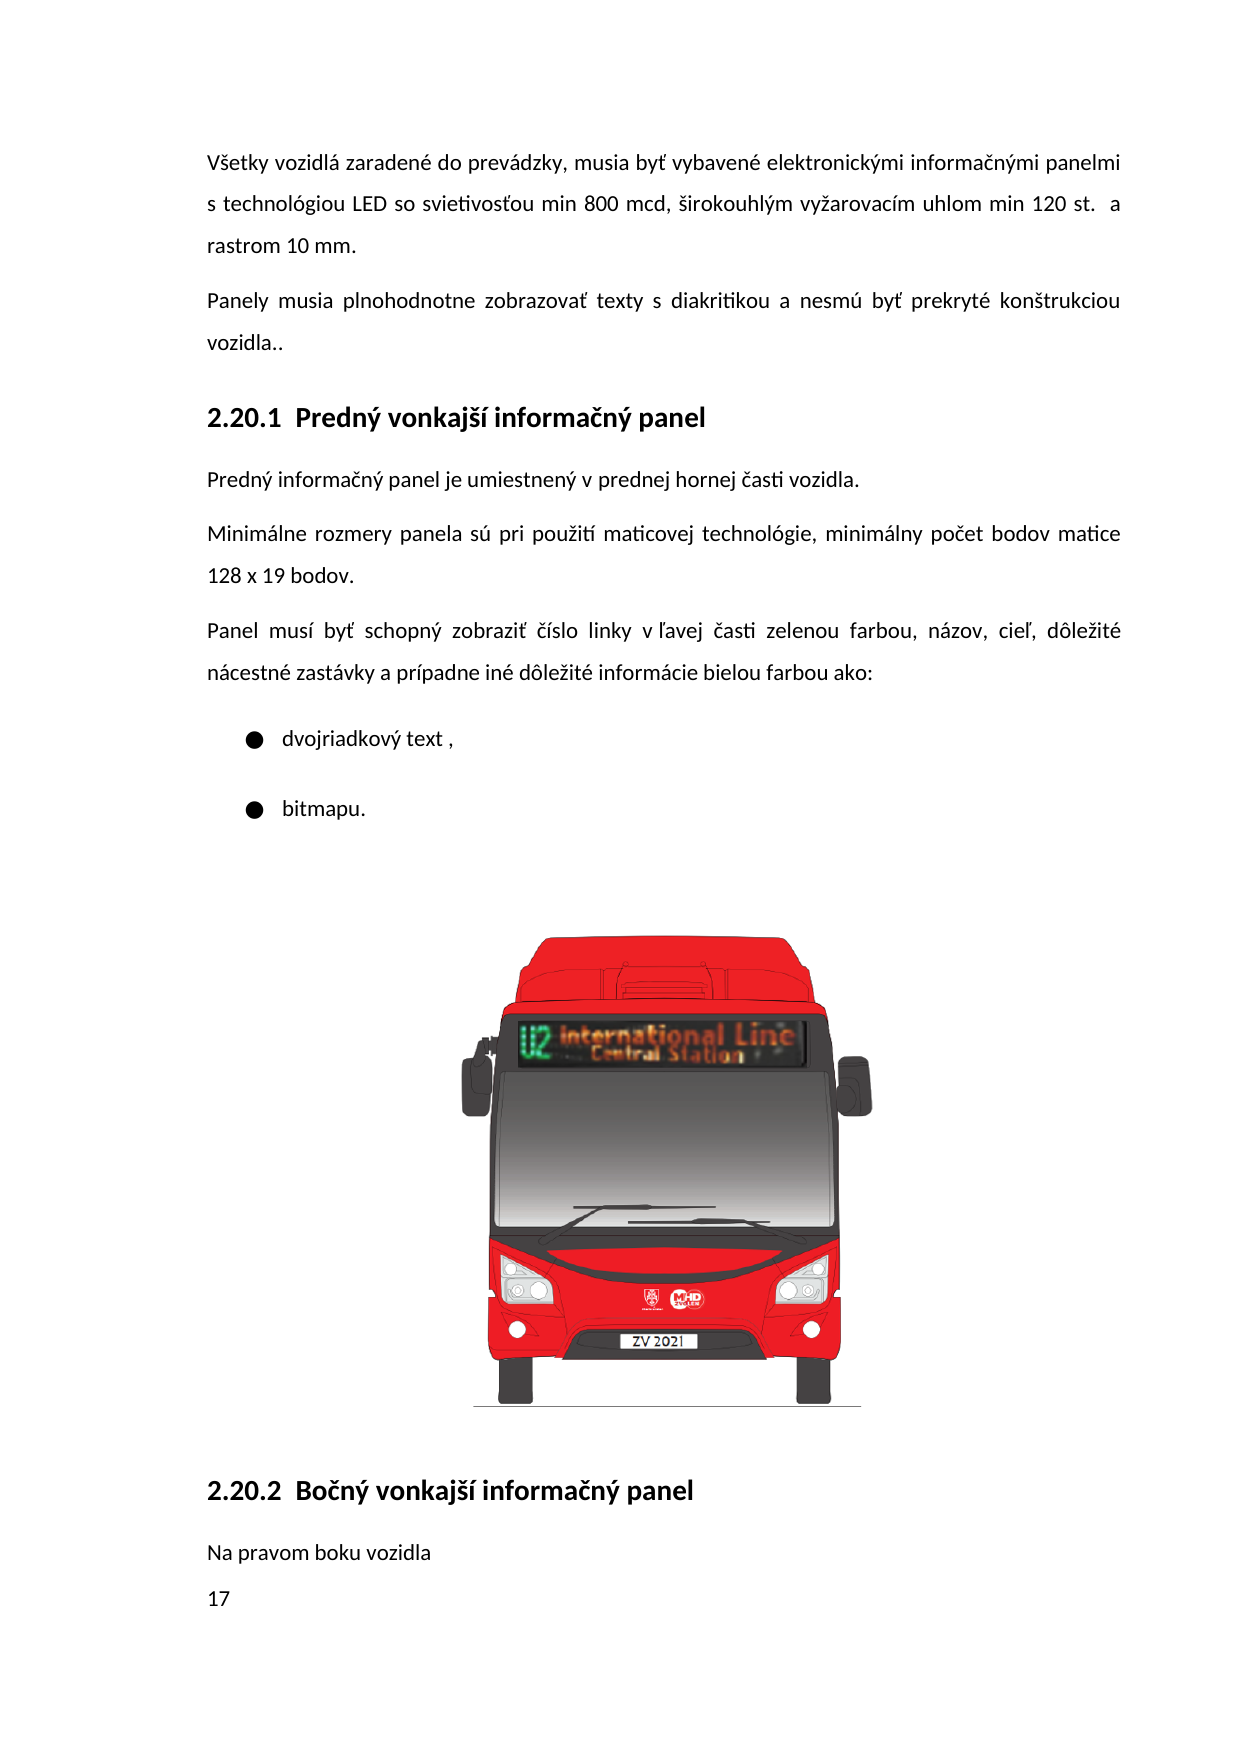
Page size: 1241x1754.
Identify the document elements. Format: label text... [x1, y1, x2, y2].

list bitmapu. [244, 783, 1122, 830]
picture [436, 920, 893, 1429]
text Panel musí byť schopný zobraziť číslo linky v ľavej časti zelenou farbou, názov, cieľ, dôležité nácestné zastávky a prípadne iné dôležité informácie bielou farbou ako: [207, 616, 1122, 686]
text Predný informačný panel je umiestnený v prednej hornej časti vozidla. [207, 465, 1122, 493]
text Minimálne rozmery panela sú pri použití maticovej technológie, minimálny počet bodov matice 128 x 19 bodov. [207, 519, 1122, 589]
subtitle Bočný vonkajší informačný panel [207, 1472, 1122, 1508]
list dvojriadkový text , [244, 712, 1122, 759]
text Všetky vozidlá zaradené do prevádzky, musia byť vybavené elektronickými informačnými panelmi s technológiou LED so svietivosťou min 800 mcd, širokouhlým vyžarovacím uhlom min 120 st. a rastrom 10 mm. [207, 148, 1122, 259]
subtitle Predný vonkajší informačný panel [207, 399, 1122, 435]
text Panely musia plnohodnotne zobrazovať texty s diakritikou a nesmú byť prekryté konštrukciou vozidla.. [207, 286, 1122, 356]
text Na pravom boku vozidla [207, 1538, 1122, 1566]
